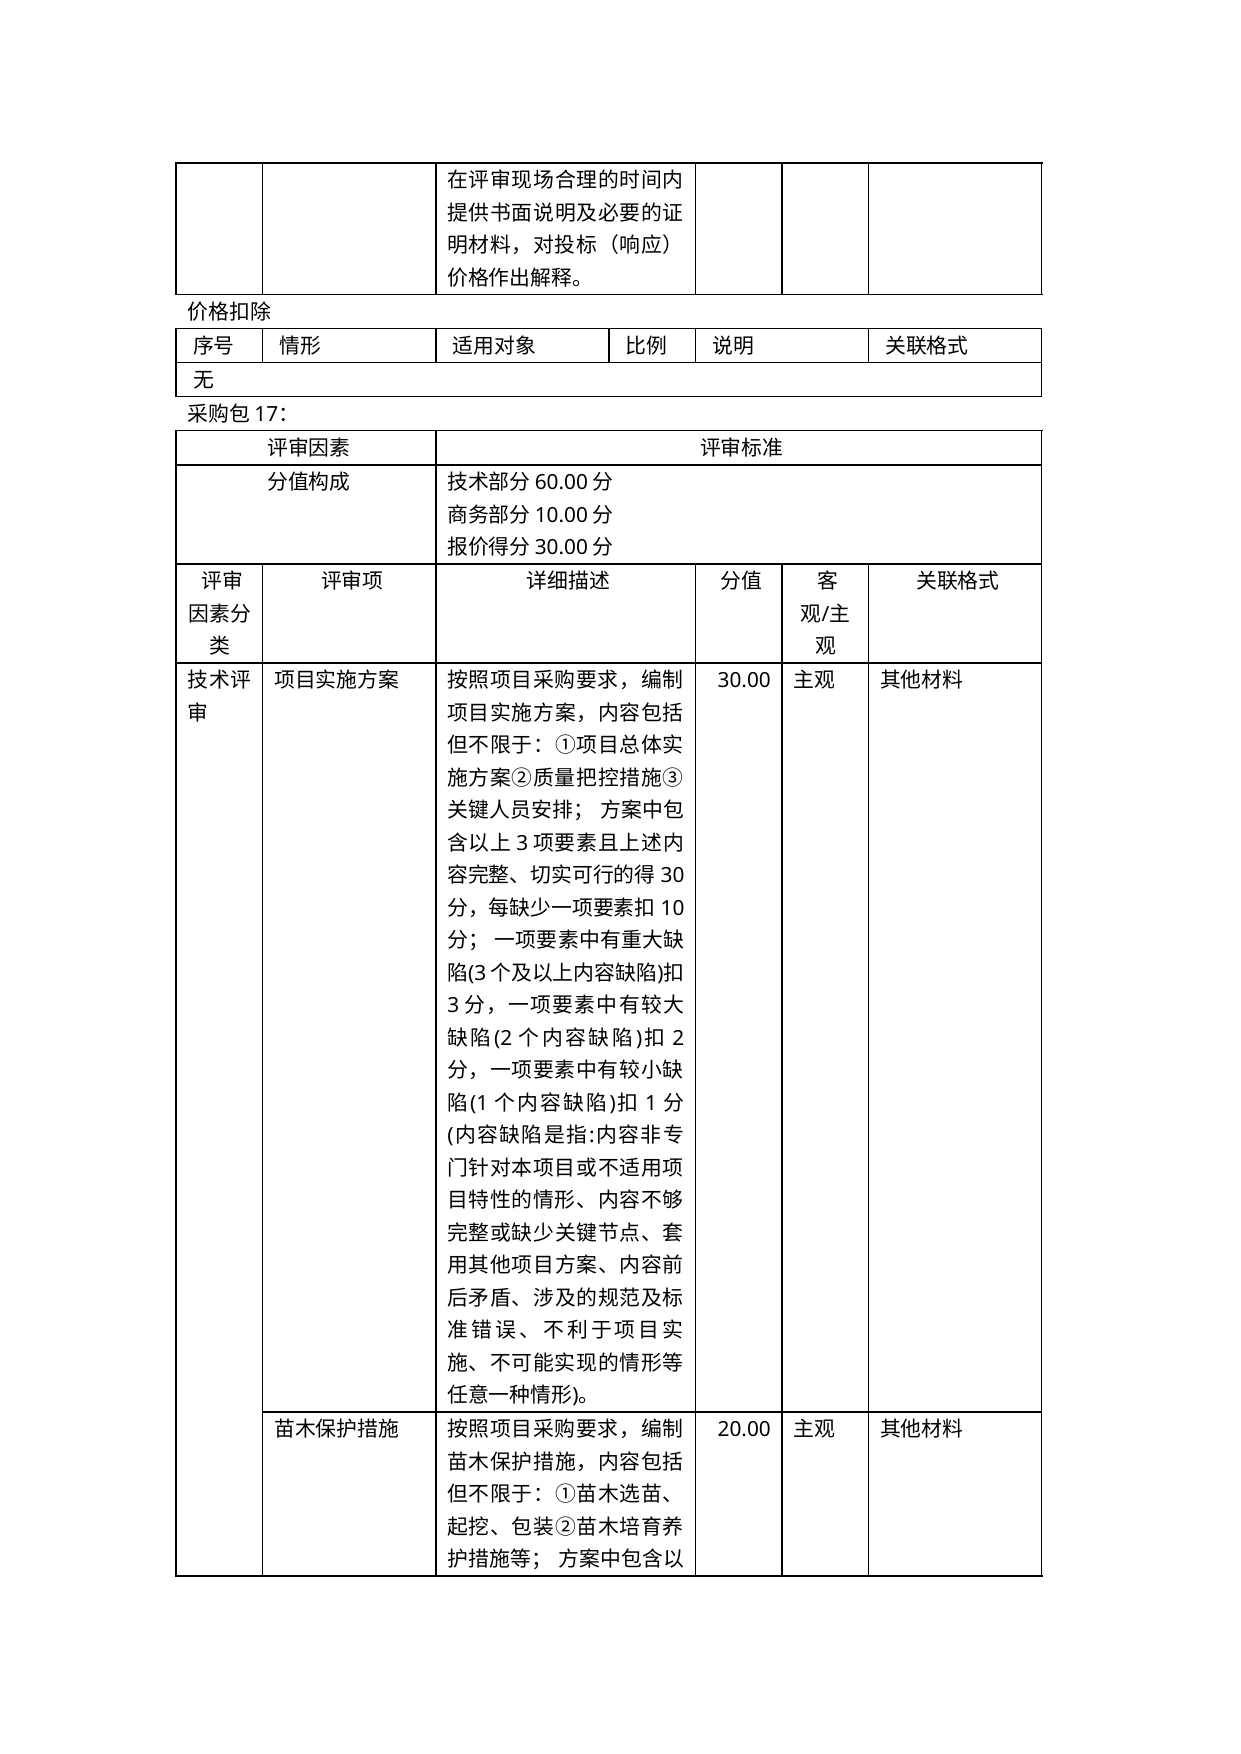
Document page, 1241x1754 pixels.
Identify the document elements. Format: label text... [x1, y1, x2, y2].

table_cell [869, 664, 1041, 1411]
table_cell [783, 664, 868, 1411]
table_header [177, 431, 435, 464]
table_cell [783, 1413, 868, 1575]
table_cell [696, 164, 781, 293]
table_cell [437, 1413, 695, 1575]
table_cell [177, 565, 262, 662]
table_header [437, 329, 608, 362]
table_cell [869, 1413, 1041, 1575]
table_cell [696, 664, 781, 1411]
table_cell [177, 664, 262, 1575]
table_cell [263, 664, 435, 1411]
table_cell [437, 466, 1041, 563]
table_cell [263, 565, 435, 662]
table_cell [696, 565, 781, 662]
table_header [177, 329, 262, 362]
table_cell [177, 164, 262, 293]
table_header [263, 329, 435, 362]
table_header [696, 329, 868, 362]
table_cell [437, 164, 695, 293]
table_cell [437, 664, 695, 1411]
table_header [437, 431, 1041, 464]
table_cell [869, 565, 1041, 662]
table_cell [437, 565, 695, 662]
text 价格扣除 [187, 295, 1053, 328]
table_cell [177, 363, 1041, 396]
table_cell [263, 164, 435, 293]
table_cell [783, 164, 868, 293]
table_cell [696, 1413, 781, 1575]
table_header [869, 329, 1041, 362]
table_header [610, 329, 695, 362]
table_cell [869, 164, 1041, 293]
text 采购包17： [187, 397, 1053, 430]
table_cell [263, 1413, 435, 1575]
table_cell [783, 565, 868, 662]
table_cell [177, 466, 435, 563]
